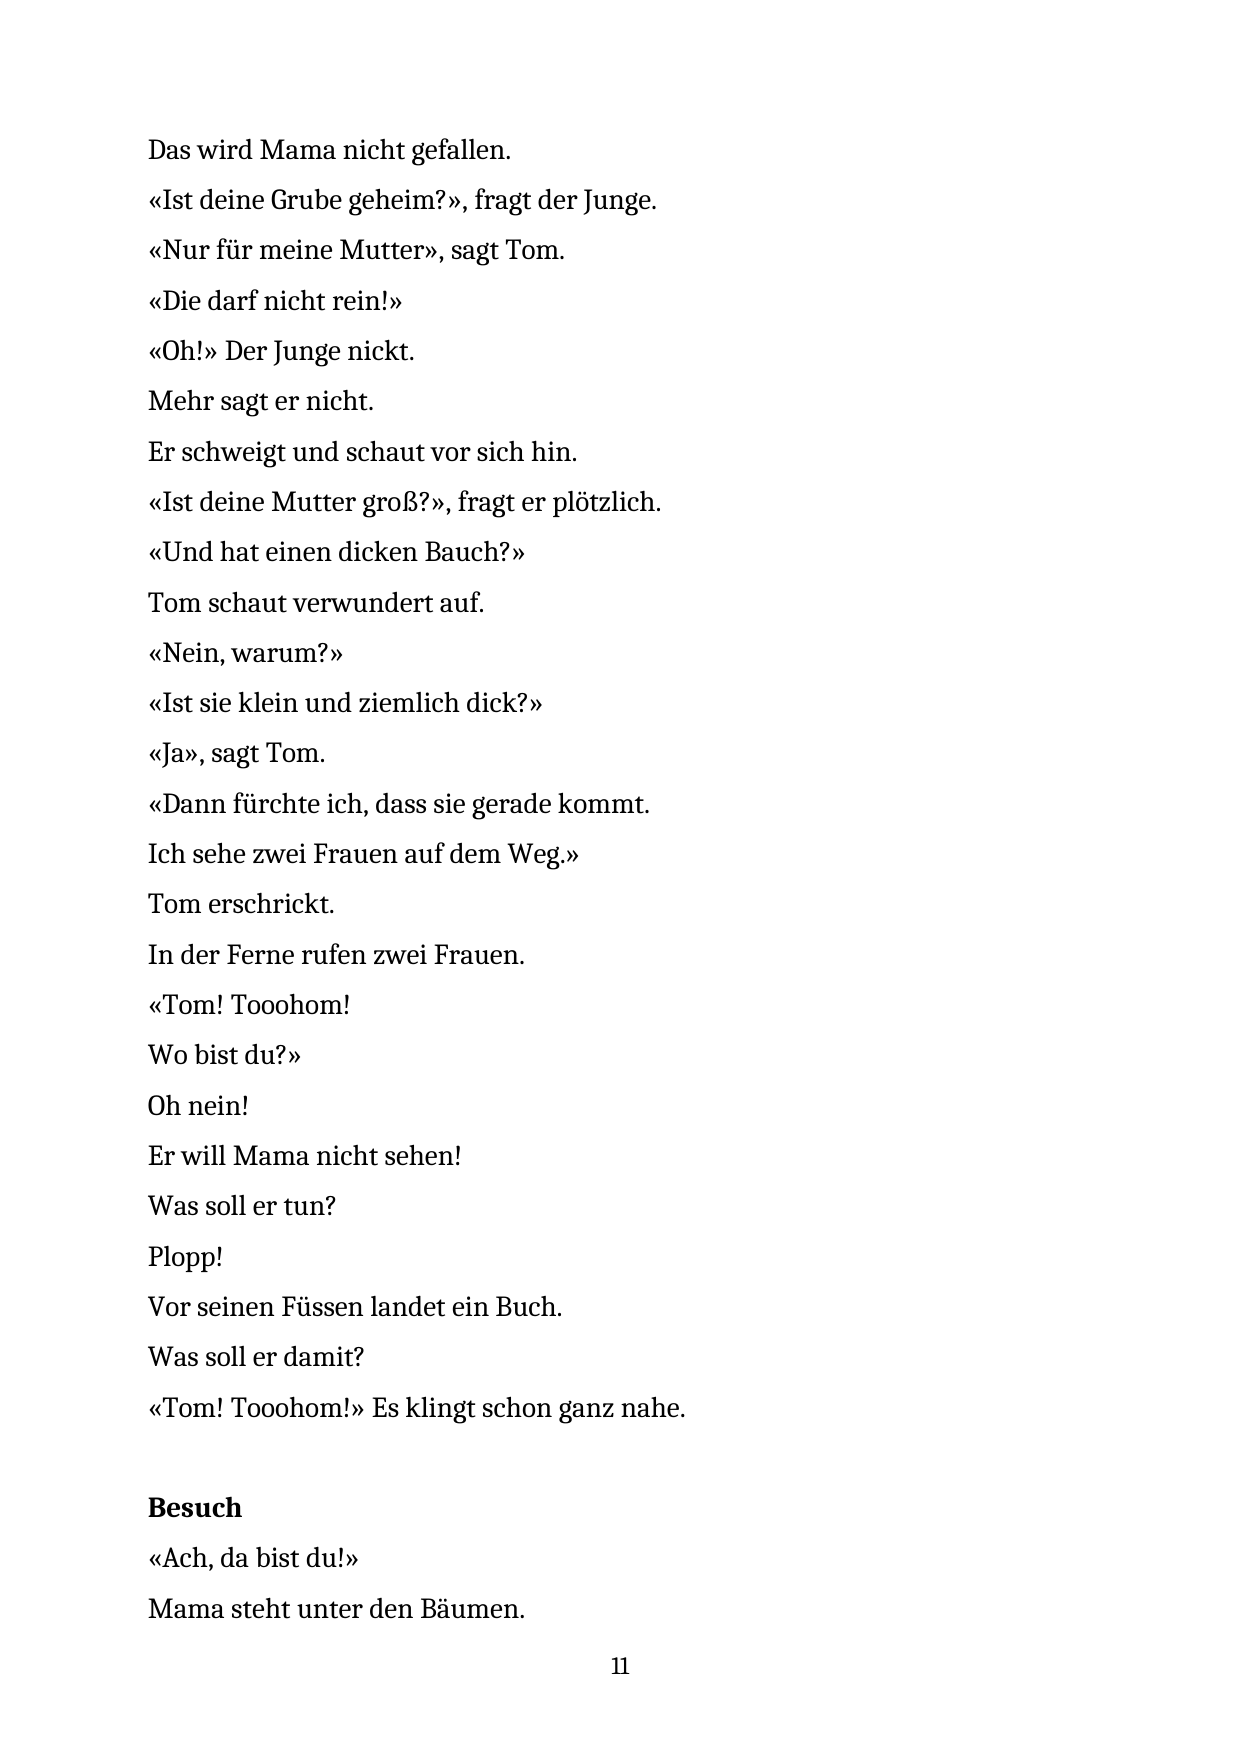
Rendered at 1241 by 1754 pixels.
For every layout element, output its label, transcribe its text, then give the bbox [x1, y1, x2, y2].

text Was soll er damit? [148, 1340, 1093, 1374]
text «Die darf nicht rein!» [148, 284, 1093, 317]
text «Ach, da bist du!» [148, 1542, 1093, 1575]
text Das wird Mama nicht gefallen. [148, 133, 1093, 166]
text Mehr sagt er nicht. [148, 384, 1093, 418]
text «Tom! Tooohom! [148, 988, 1093, 1022]
text «Ist sie klein und ziemlich dick?» [148, 686, 1093, 720]
text «Ist deine Grube geheim?», fragt der Junge. [148, 183, 1093, 217]
text Er schweigt und schaut vor sich hin. [148, 435, 1093, 468]
text Oh nein! [148, 1089, 1093, 1122]
text «Nur für meine Mutter», sagt Tom. [148, 233, 1093, 267]
text Tom schaut verwundert auf. [148, 586, 1093, 619]
text «Tom! Tooohom!» Es klingt schon ganz nahe. [148, 1391, 1093, 1424]
text Was soll er tun? [148, 1189, 1093, 1223]
text Ich sehe zwei Frauen auf dem Weg.» [148, 837, 1093, 871]
text Er will Mama nicht sehen! [148, 1139, 1093, 1173]
text Wo bist du?» [148, 1038, 1093, 1072]
text In der Ferne rufen zwei Frauen. [148, 938, 1093, 971]
text Vor seinen Füssen landet ein Buch. [148, 1290, 1093, 1324]
text Tom erschrickt. [148, 888, 1093, 921]
text «Und hat einen dicken Bauch?» [148, 535, 1093, 569]
text «Nein, warum?» [148, 636, 1093, 669]
text «Dann fürchte ich, dass sie gerade kommt. [148, 787, 1093, 821]
text Besuch [148, 1491, 1093, 1525]
text Plopp! [148, 1240, 1093, 1273]
text «Oh!» Der Junge nickt. [148, 334, 1093, 368]
text «Ist deine Mutter groß?», fragt er plötzlich. [148, 485, 1093, 519]
text Mama steht unter den Bäumen. [148, 1592, 1093, 1626]
text «Ja», sagt Tom. [148, 737, 1093, 770]
